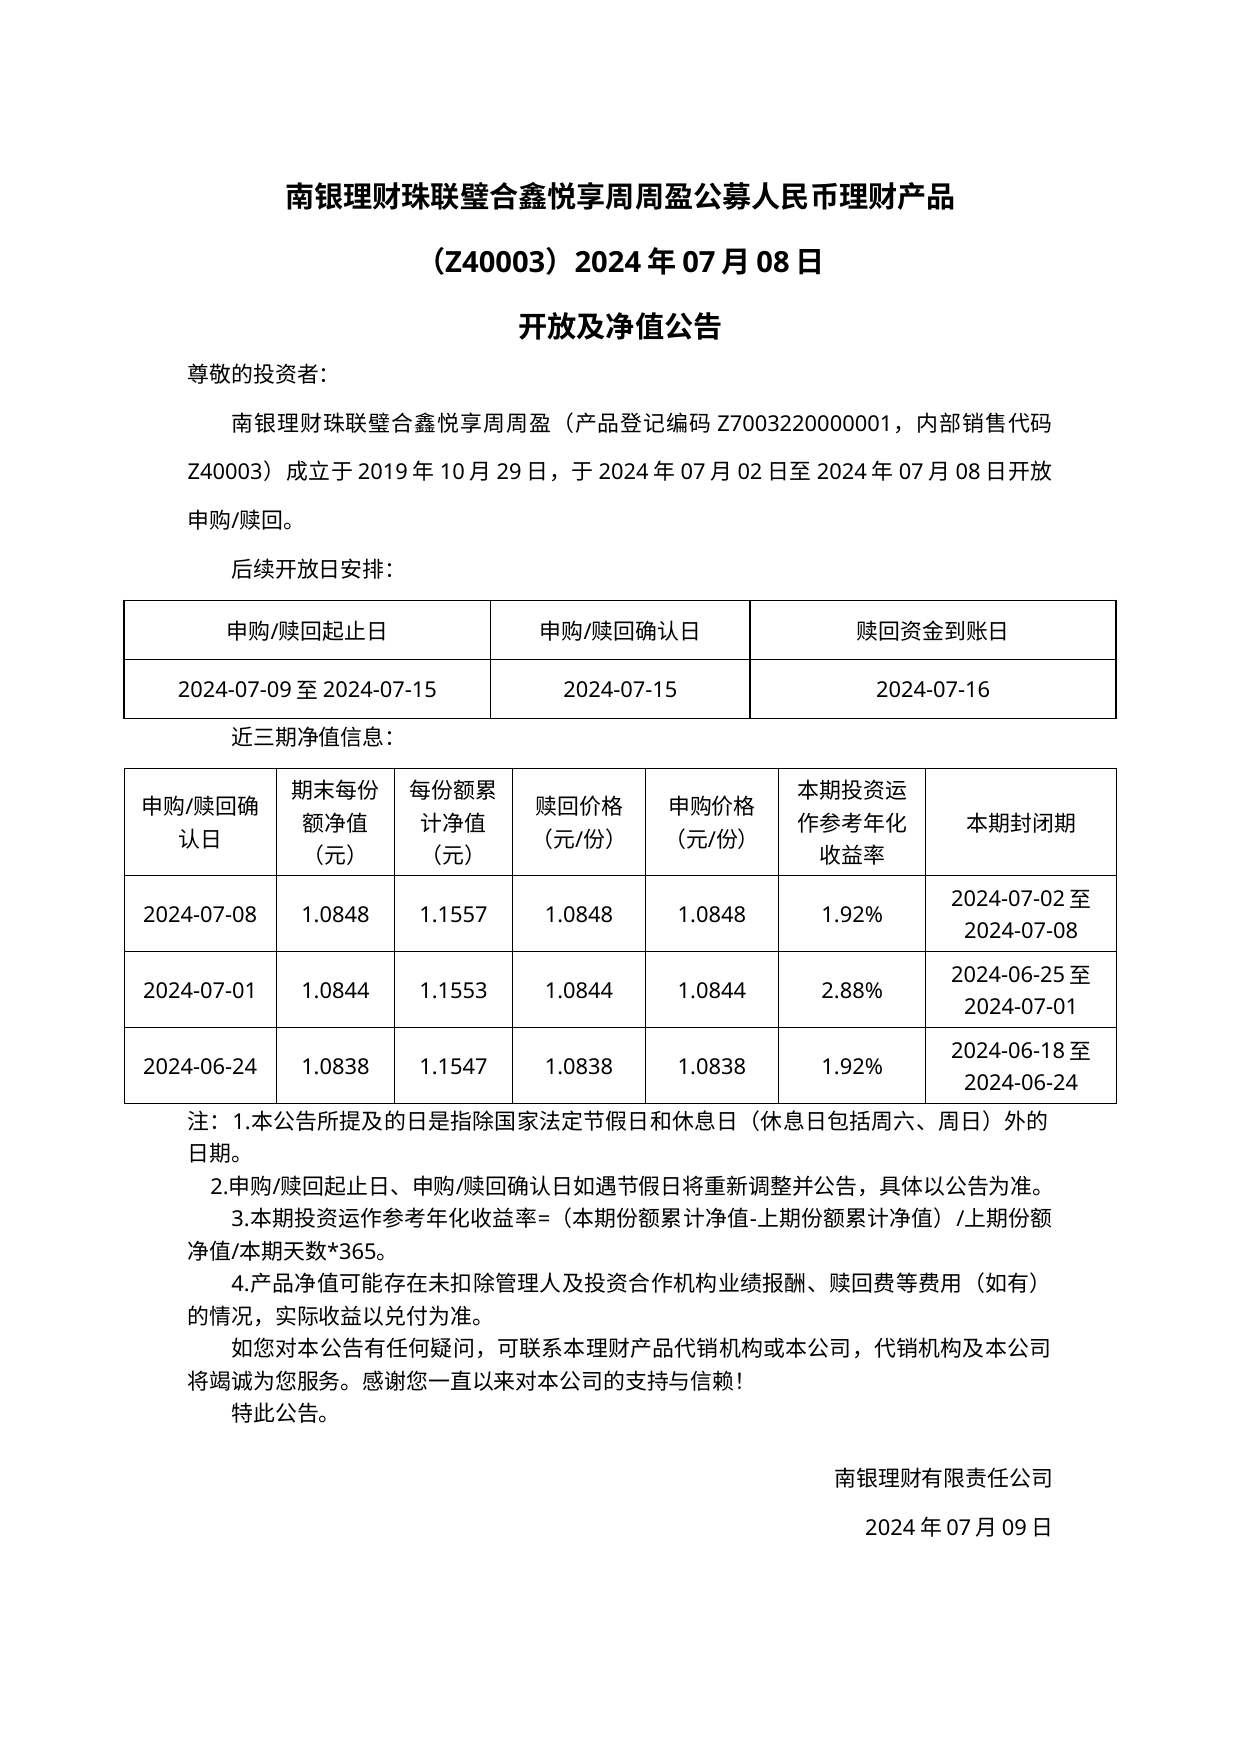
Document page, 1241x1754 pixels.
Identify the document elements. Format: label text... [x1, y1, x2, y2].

table_cell 1.0848 [277, 876, 394, 951]
text 南银理财珠联璧合鑫悦享周周盈（产品登记编码Z7003220000001，内部销售代码Z40003）成立于2019年10月29日，于2024年07月02日至2024年07月08日开放申购/赎回。 [187, 405, 1053, 535]
table_cell 2024-07-09至2024-07-15 [125, 660, 490, 718]
text 如您对本公告有任何疑问，可联系本理财产品代销机构或本公司，代销机构及本公司将竭诚为您服务。感谢您一直以来对本公司的支持与信赖！ [187, 1331, 1053, 1396]
table_cell 1.0844 [646, 952, 778, 1027]
table_cell 2024-07-02至2024-07-08 [926, 876, 1116, 951]
table_cell 1.92% [779, 876, 925, 951]
table_cell 2024-06-25至2024-07-01 [926, 952, 1116, 1027]
table_header 申购价格（元/份） [646, 769, 778, 875]
table_cell 1.1553 [395, 952, 512, 1027]
table_cell 1.0838 [513, 1028, 645, 1103]
table_cell 1.0844 [513, 952, 645, 1027]
text 尊敬的投资者： [187, 357, 1053, 389]
table_cell 1.92% [779, 1028, 925, 1103]
text 3.本期投资运作参考年化收益率=（本期份额累计净值-上期份额累计净值）/上期份额净值/本期天数*365。 [187, 1201, 1053, 1266]
table_header 每份额累计净值（元） [395, 769, 512, 875]
table_cell 2.88% [779, 952, 925, 1027]
table_header 期末每份额净值（元） [277, 769, 394, 875]
table_cell 1.0838 [646, 1028, 778, 1103]
text 特此公告。 [187, 1396, 1053, 1428]
table_header 赎回价格（元/份） [513, 769, 645, 875]
table_header 赎回资金到账日 [751, 601, 1115, 658]
text 近三期净值信息： [187, 719, 1053, 752]
table_header 本期封闭期 [926, 769, 1116, 875]
table_cell 2024-06-18至2024-06-24 [926, 1028, 1116, 1103]
text 南银理财珠联璧合鑫悦享周周盈公募人民币理财产品（Z40003）2024年07月08日 [187, 162, 1053, 292]
table_cell 2024-07-08 [125, 876, 276, 951]
text 注：1.本公告所提及的日是指除国家法定节假日和休息日（休息日包括周六、周日）外的日期。 [187, 1104, 1053, 1168]
table_cell 2024-07-01 [125, 952, 276, 1027]
table_header 本期投资运作参考年化收益率 [779, 769, 925, 875]
text 后续开放日安排： [187, 551, 1053, 584]
text 2024年07月09日 [187, 1509, 1053, 1542]
table_cell 1.1547 [395, 1028, 512, 1103]
table_cell 1.0844 [277, 952, 394, 1027]
table_cell 2024-07-16 [751, 660, 1115, 718]
text 4.产品净值可能存在未扣除管理人及投资合作机构业绩报酬、赎回费等费用（如有）的情况，实际收益以兑付为准。 [187, 1266, 1053, 1331]
table_header 申购/赎回确认日 [125, 769, 276, 875]
table_header 申购/赎回确认日 [491, 601, 749, 658]
text 2.申购/赎回起止日、申购/赎回确认日如遇节假日将重新调整并公告，具体以公告为准。 [187, 1168, 1053, 1201]
table_cell 2024-06-24 [125, 1028, 276, 1103]
text 南银理财有限责任公司 [187, 1461, 1053, 1493]
table_cell 2024-07-15 [491, 660, 749, 718]
text 开放及净值公告 [187, 292, 1053, 357]
table_cell 1.1557 [395, 876, 512, 951]
table_cell 1.0838 [277, 1028, 394, 1103]
table_cell 1.0848 [646, 876, 778, 951]
table_cell 1.0848 [513, 876, 645, 951]
table_header 申购/赎回起止日 [125, 601, 490, 658]
